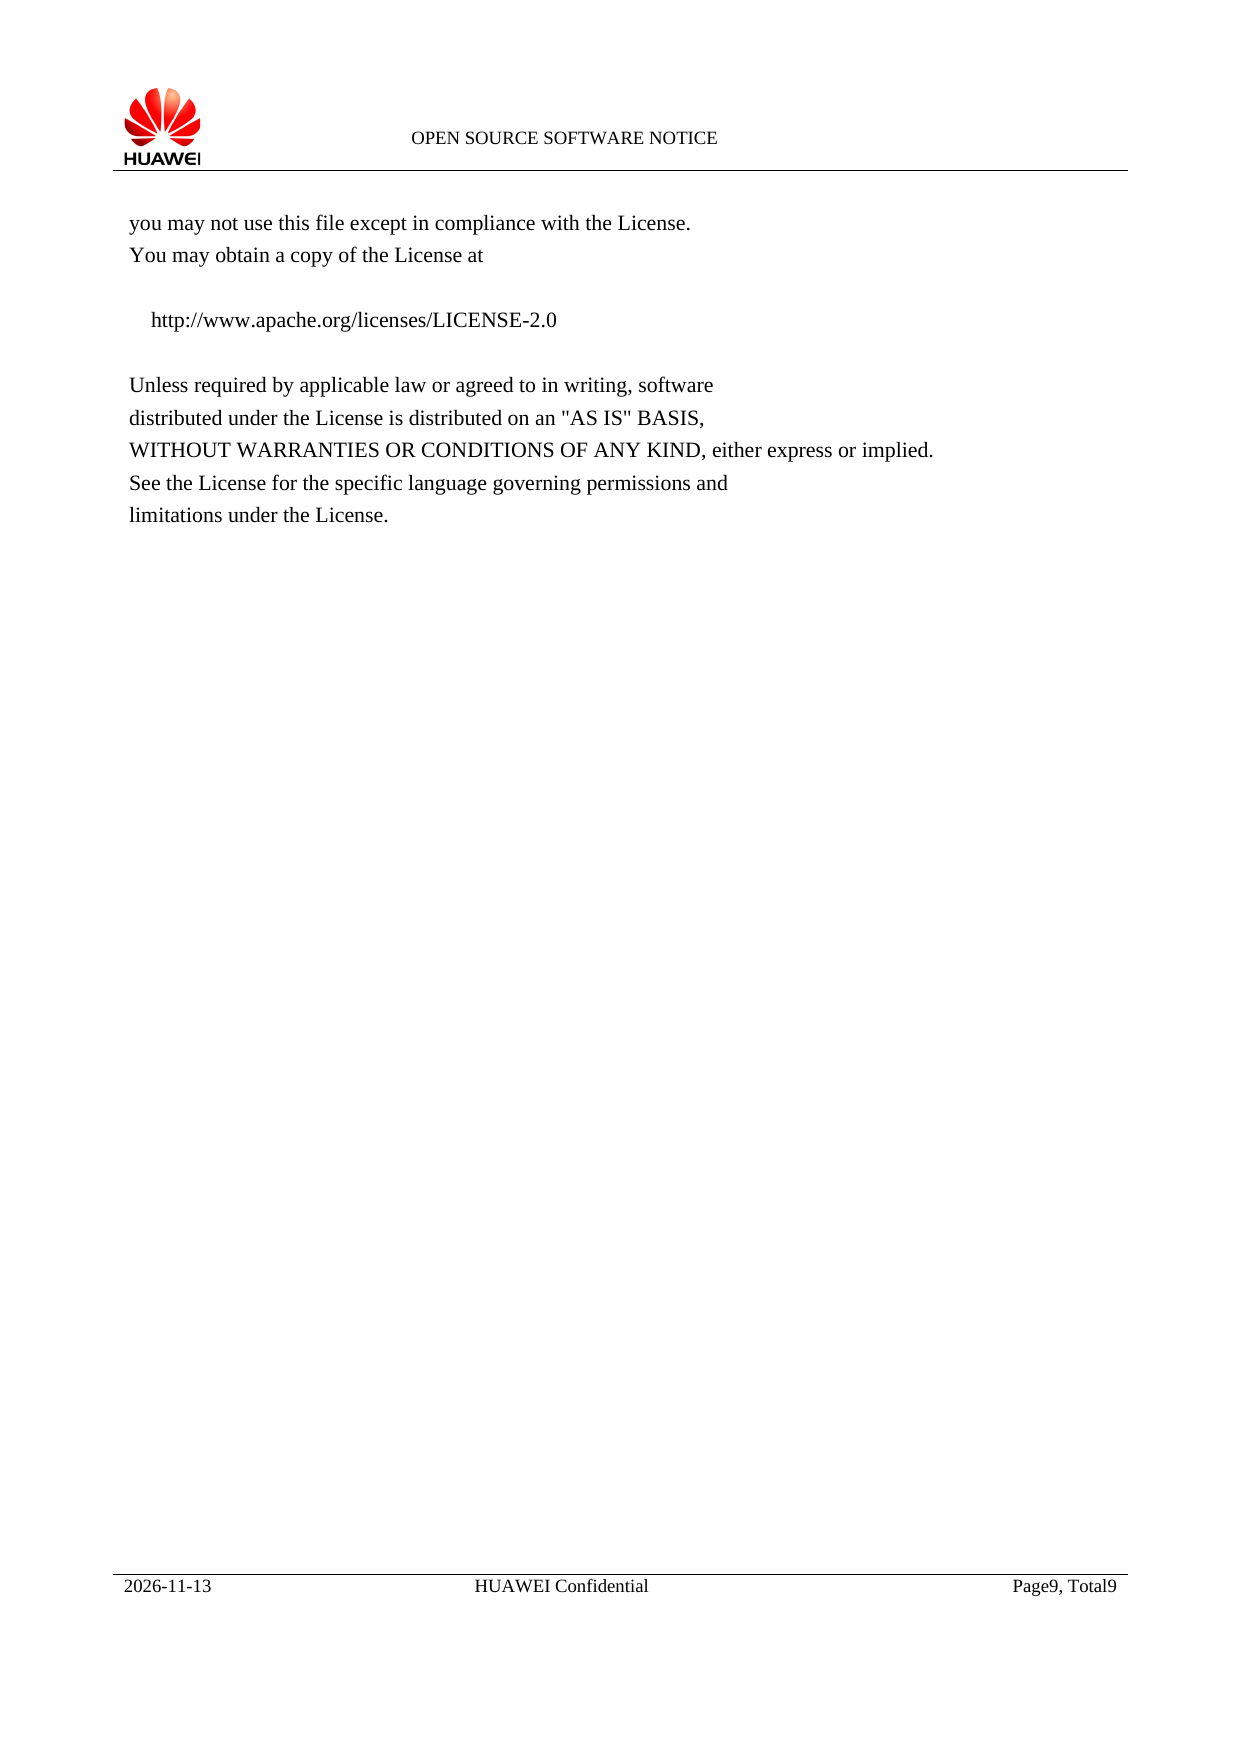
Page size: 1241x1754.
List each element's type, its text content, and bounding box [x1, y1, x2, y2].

picture [124, 88, 201, 165]
text Unless required by applicable law or agreed to in writing, software [112, 369, 1128, 401]
text distributed under the License is distributed on an "AS IS" BASIS, [112, 401, 1128, 434]
text you may not use this file except in compliance with the License. [112, 206, 1128, 239]
text limitations under the License. [112, 499, 1128, 564]
text http://www.apache.org/licenses/LICENSE-2.0 [112, 304, 1128, 336]
text WITHOUT WARRANTIES OR CONDITIONS OF ANY KIND, either express or implied. [112, 434, 1128, 466]
text See the License for the specific language governing permissions and [112, 466, 1128, 499]
text You may obtain a copy of the License at [112, 239, 1128, 271]
